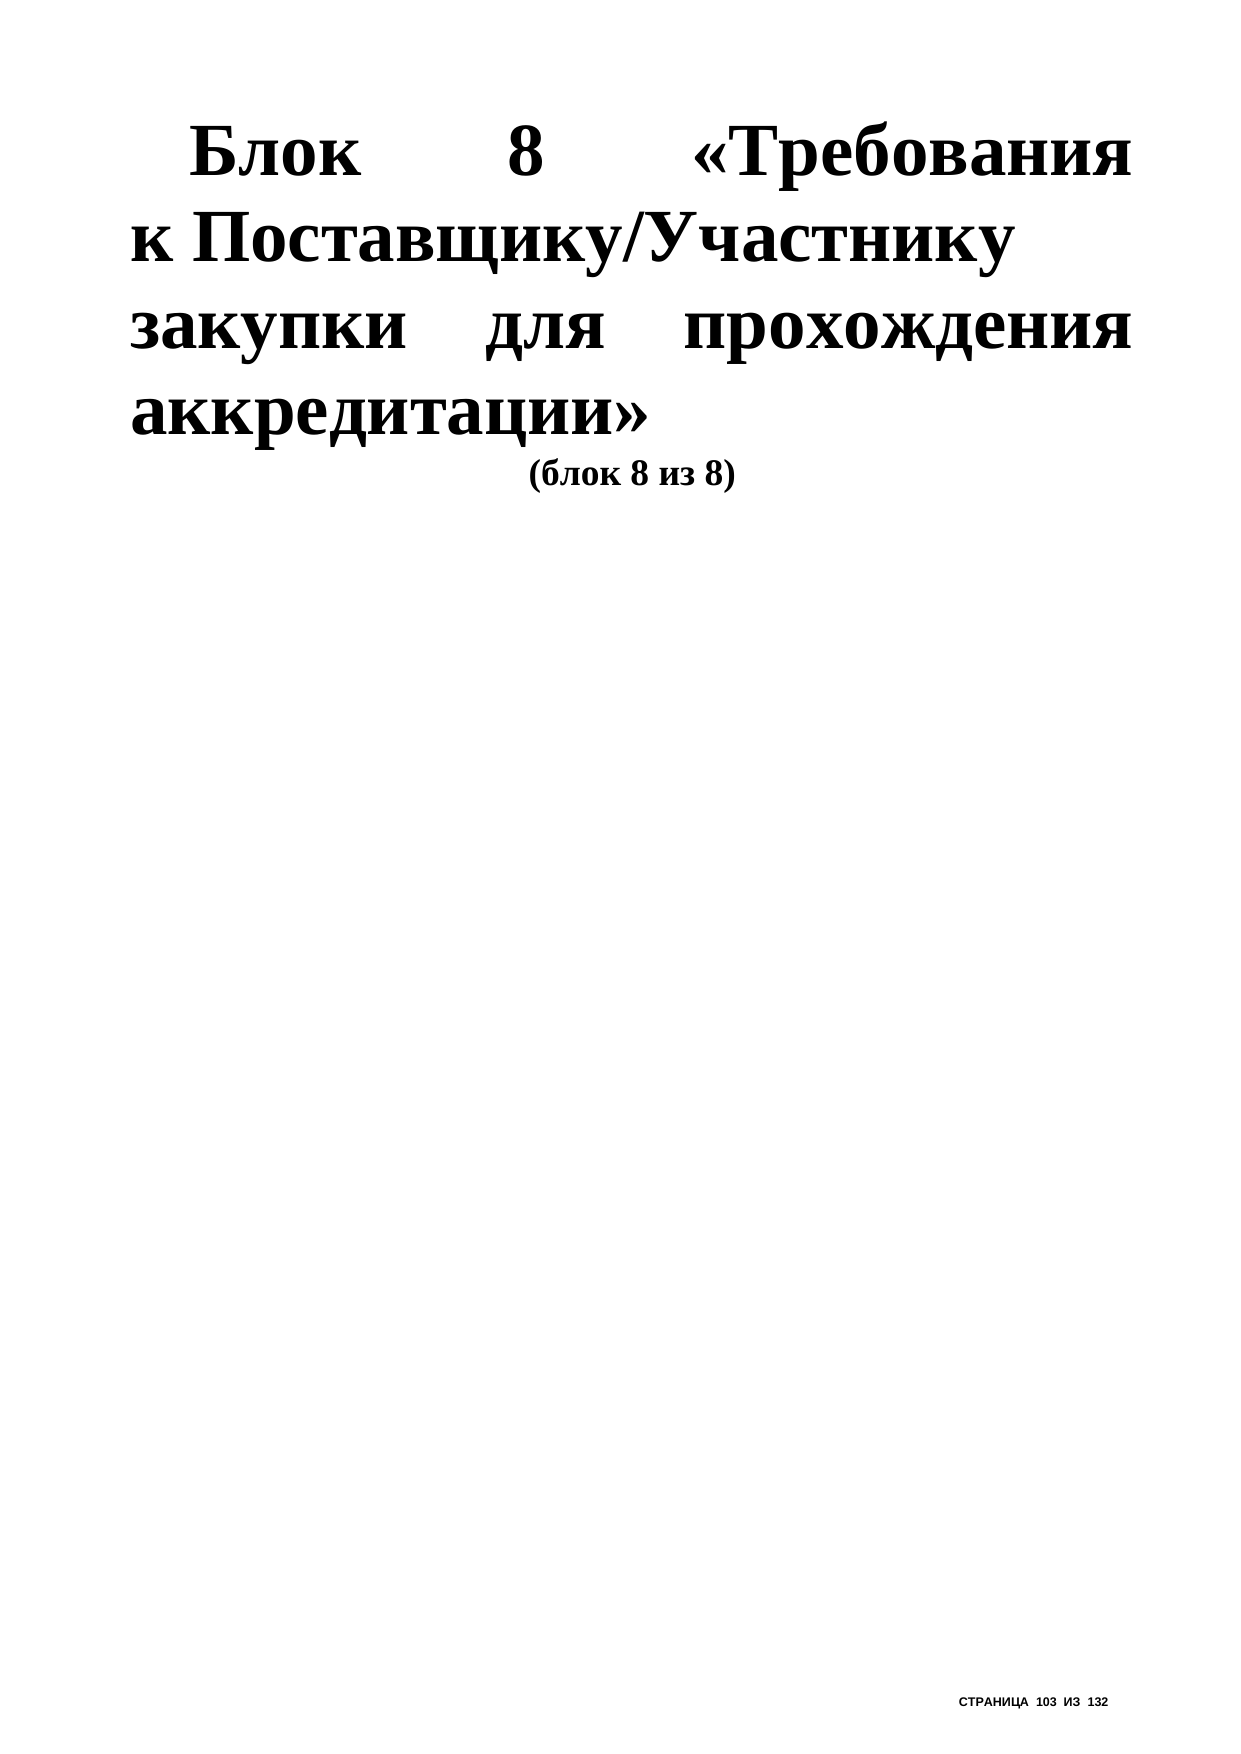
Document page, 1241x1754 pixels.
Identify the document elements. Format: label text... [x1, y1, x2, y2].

text Блок 8 «Требования к Поставщику/Участнику закупки для прохождения аккредитации» [130, 106, 1134, 451]
text (блок 8 из 8) [130, 451, 1134, 494]
